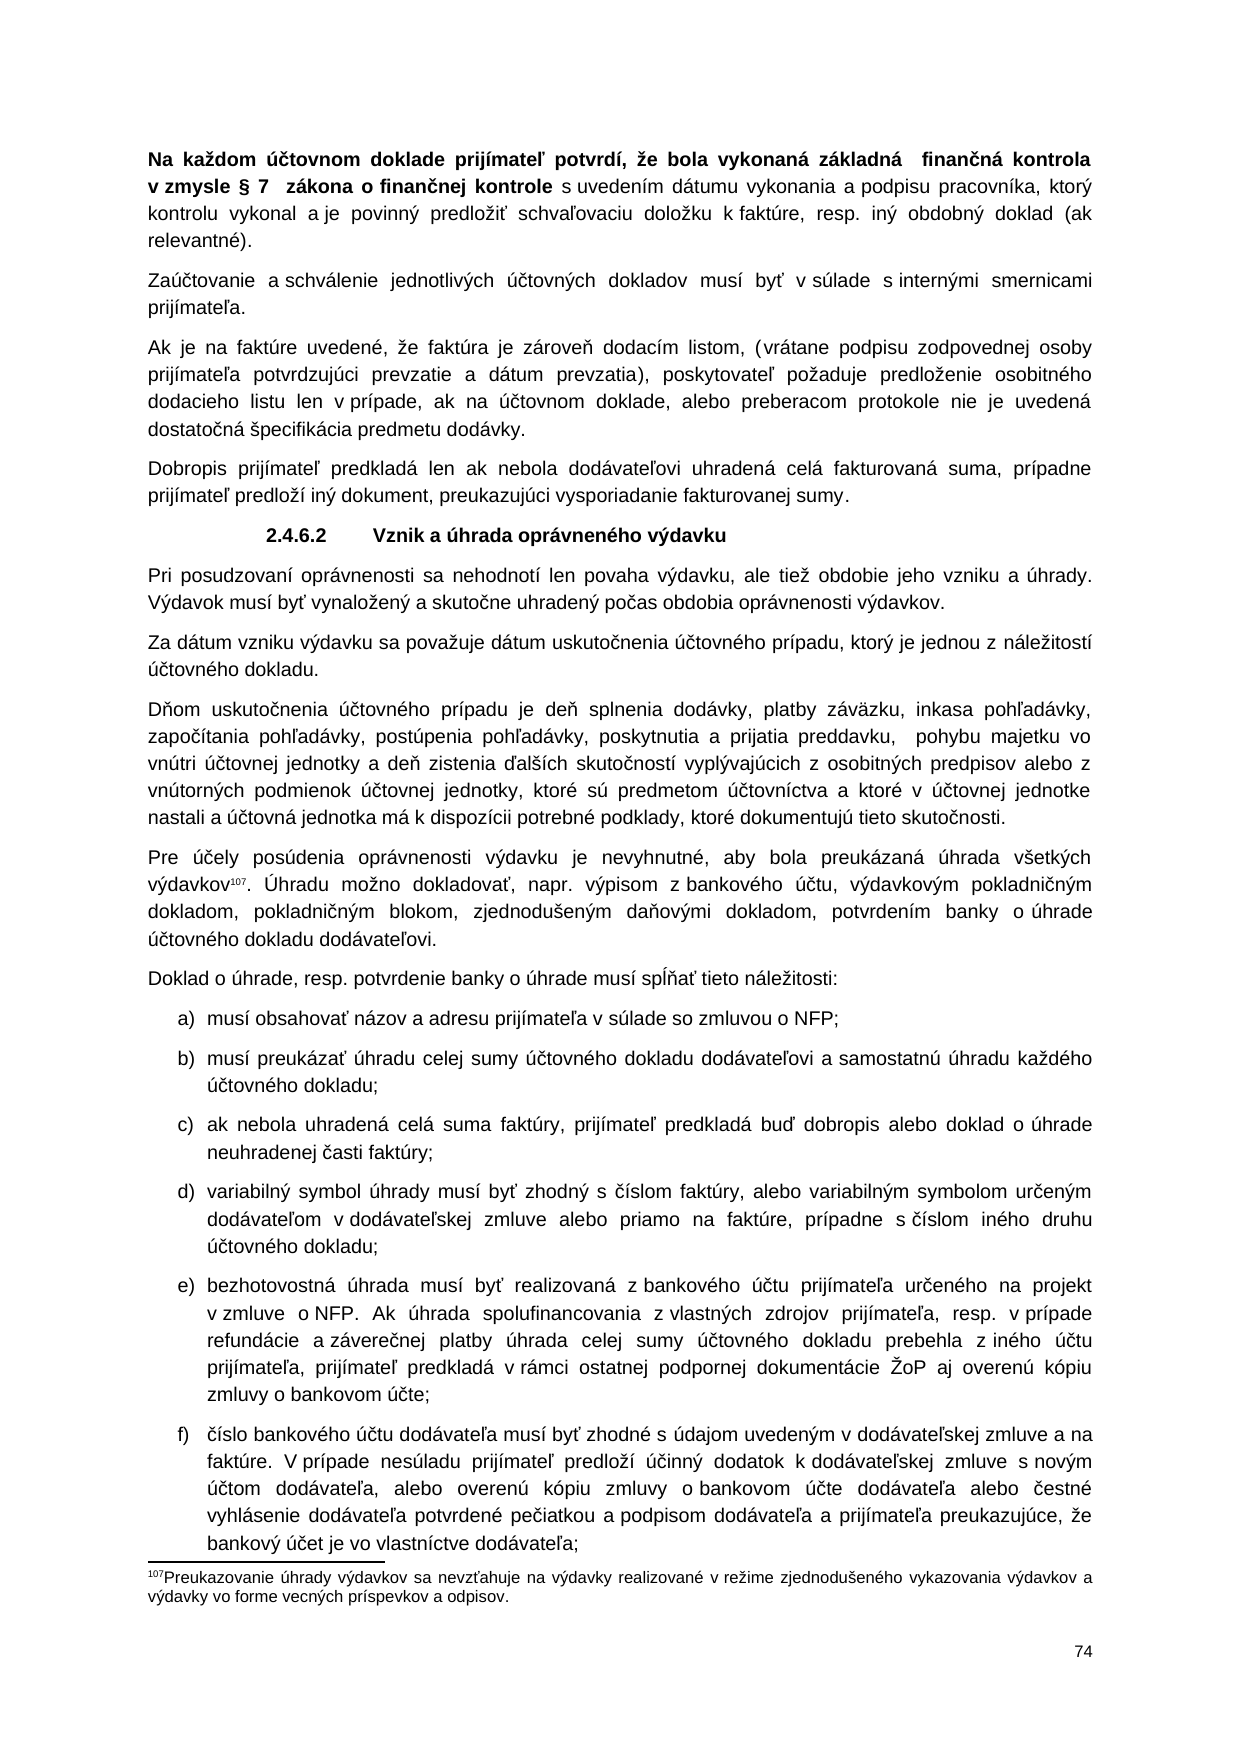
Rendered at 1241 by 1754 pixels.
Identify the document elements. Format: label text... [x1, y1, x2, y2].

list bezhotovostná úhrada musí byť realizovaná z bankového účtu prijímateľa určeného na projekt v zmluve o NFP. Ak úhrada spolufinancovania z vlastných zdrojov prijímateľa, resp. v prípade refundácie a záverečnej platby úhrada celej sumy účtovného dokladu prebehla z iného účtu prijímateľa, prijímateľ predkladá v rámci ostatnej podpornej dokumentácie ŽoP aj overenú kópiu zmluvy o bankovom účte; [177, 1274, 1092, 1406]
text Ak je na faktúre uvedené, že faktúra je zároveň dodacím listom, (vrátane podpisu zodpovednej osoby prijímateľa potvrdzujúci prevzatie a dátum prevzatia), poskytovateľ požaduje predloženie osobitného dodacieho listu len v prípade, ak na účtovnom doklade, alebo preberacom protokole nie je uvedená dostatočná špecifikácia predmetu dodávky. [148, 336, 1092, 440]
text Pri posudzovaní oprávnenosti sa nehodnotí len povaha výdavku, ale tiež obdobie jeho vzniku a úhrady. Výdavok musí byť vynaložený a skutočne uhradený počas obdobia oprávnenosti výdavkov. [148, 564, 1092, 613]
list variabilný symbol úhrady musí byť zhodný s číslom faktúry, alebo variabilným symbolom určeným dodávateľom v dodávateľskej zmluve alebo priamo na faktúre, prípadne s číslom iného druhu účtovného dokladu; [177, 1180, 1092, 1257]
text Dobropis prijímateľ predkladá len ak nebola dodávateľovi uhradená celá fakturovaná suma, prípadne prijímateľ predloží iný dokument, preukazujúci vysporiadanie fakturovanej sumy. [148, 457, 1092, 507]
list musí obsahovať názov a adresu prijímateľa v súlade so zmluvou o NFP; [177, 1007, 1092, 1029]
subtitle Vznik a úhrada oprávneného výdavku [266, 524, 1092, 547]
text Doklad o úhrade, resp. potvrdenie banky o úhrade musí spĺňať tieto náležitosti: [148, 967, 1092, 990]
text Zaúčtovanie a schválenie jednotlivých účtovných dokladov musí byť v súlade s internými smernicami prijímateľa. [148, 269, 1092, 319]
text Za dátum vzniku výdavku sa považuje dátum uskutočnenia účtovného prípadu, ktorý je jednou z náležitostí účtovného dokladu. [148, 631, 1092, 680]
list ak nebola uhradená celá suma faktúry, prijímateľ predkladá buď dobropis alebo doklad o úhrade neuhradenej časti faktúry; [177, 1113, 1092, 1163]
text Na každom účtovnom doklade prijímateľ potvrdí, že bola vykonaná základná finančná kontrola v zmysle § 7 zákona o finančnej kontrole s uvedením dátumu vykonania a podpisu pracovníka, ktorý kontrolu vykonal a je povinný predložiť schvaľovaciu doložku k faktúre, resp. iný obdobný doklad (ak relevantné). [148, 148, 1092, 252]
text Pre účely posúdenia oprávnenosti výdavku je nevyhnutné, aby bola preukázaná úhrada všetkých výdavkov. Úhradu možno dokladovať, napr. výpisom z bankového účtu, výdavkovým pokladničným dokladom, pokladničným blokom, zjednodušeným daňovými dokladom, potvrdením banky o úhrade účtovného dokladu dodávateľovi. [148, 846, 1092, 950]
text Dňom uskutočnenia účtovného prípadu je deň splnenia dodávky, platby záväzku, inkasa pohľadávky, započítania pohľadávky, postúpenia pohľadávky, poskytnutia a prijatia preddavku, pohybu majetku vo vnútri účtovnej jednotky a deň zistenia ďalších skutočností vyplývajúcich z osobitných predpisov alebo z vnútorných podmienok účtovnej jednotky, ktoré sú predmetom účtovníctva a ktoré v účtovnej jednotke nastali a účtovná jednotka má k dispozícii potrebné podklady, ktoré dokumentujú tieto skutočnosti. [148, 697, 1092, 829]
list číslo bankového účtu dodávateľa musí byť zhodné s údajom uvedeným v dodávateľskej zmluve a na faktúre. V prípade nesúladu prijímateľ predloží účinný dodatok k dodávateľskej zmluve s novým účtom dodávateľa, alebo overenú kópiu zmluvy o bankovom účte dodávateľa alebo čestné vyhlásenie dodávateľa potvrdené pečiatkou a podpisom dodávateľa a prijímateľa preukazujúce, že bankový účet je vo vlastníctve dodávateľa; [177, 1423, 1092, 1554]
list musí preukázať úhradu celej sumy účtovného dokladu dodávateľovi a samostatnú úhradu každého účtovného dokladu; [177, 1046, 1092, 1096]
